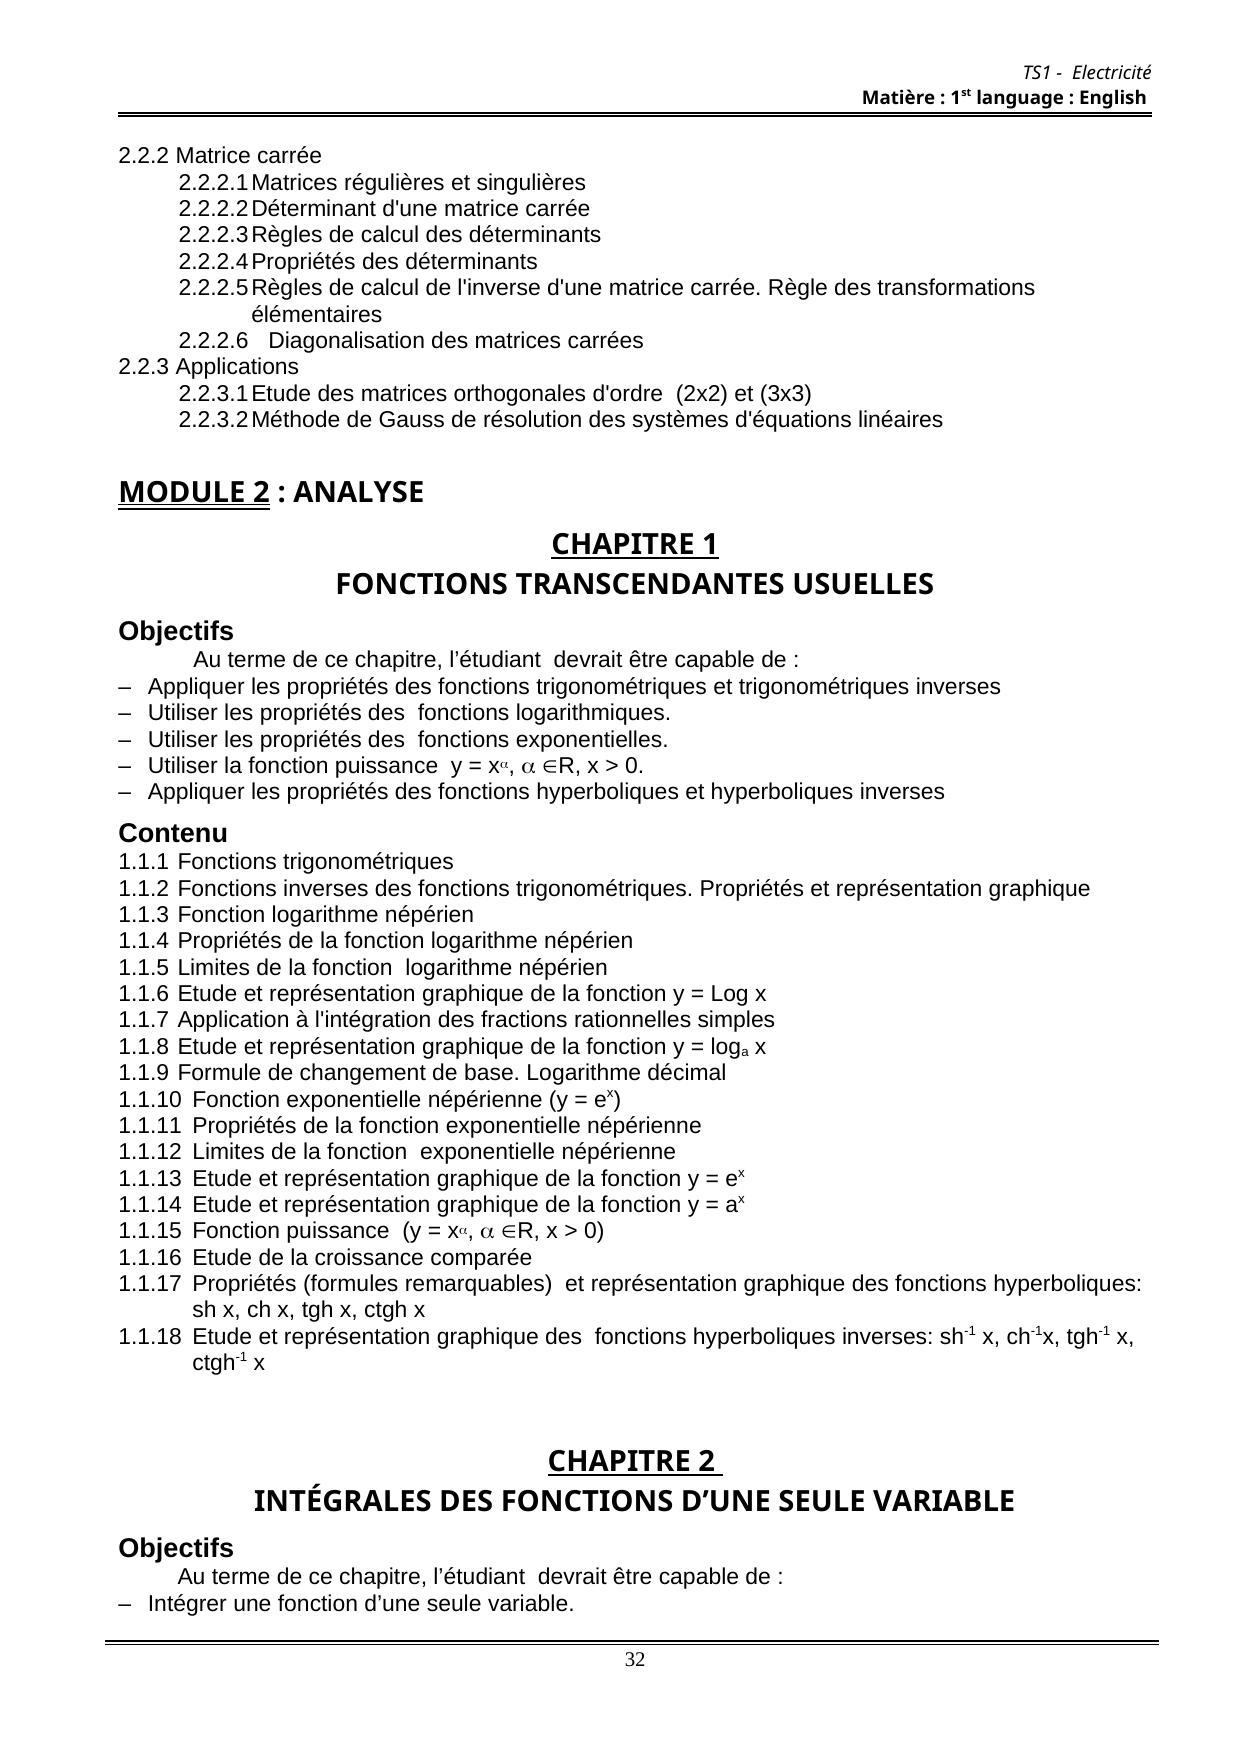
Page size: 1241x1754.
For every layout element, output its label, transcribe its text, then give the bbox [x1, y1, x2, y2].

text – Utiliser les propriétés des fonctions logarithmiques. [118, 699, 1152, 726]
text – Utiliser les propriétés des fonctions exponentielles. [118, 726, 1152, 752]
text Au terme de ce chapitre, l’étudiant devrait être capable de : [148, 1563, 1152, 1589]
text Au terme de ce chapitre, l’étudiant devrait être capable de : [148, 646, 1152, 673]
text 2.2.2.5 Règles de calcul de l'inverse d'une matrice carrée. Règle des transformations élémentaires [178, 274, 1152, 327]
text 1.1.18 Etude et représentation graphique des fonctions hyperboliques inverses: sh-1 x, ch-1x, tgh-1 x, ctgh-1 x [118, 1323, 1142, 1375]
text 2.2.2.2 Déterminant d'une matrice carrée [178, 195, 1152, 221]
text 2.2.2.6 Diagonalisation des matrices carrées [178, 327, 1152, 353]
text 1.1.7 Application à l'intégration des fractions rationnelles simples [118, 1006, 1152, 1033]
subtitle Objectifs [118, 1532, 1152, 1563]
text 1.1.14 Etude et représentation graphique de la fonction y = ax [118, 1191, 1152, 1217]
text 1.1.6 Etude et représentation graphique de la fonction y = Log x [118, 980, 1152, 1006]
text 1.1.15 Fonction puissance (y = x, R, x > 0) [118, 1217, 1152, 1244]
text 1.1.16 Etude de la croissance comparée [118, 1244, 1152, 1270]
text 1.1.2 Fonctions inverses des fonctions trigonométriques. Propriétés et représentation graphique [118, 875, 1152, 901]
text 1.1.12 Limites de la fonction exponentielle népérienne [118, 1138, 1152, 1164]
text 1.1.5 Limites de la fonction logarithme népérien [118, 954, 1152, 980]
title Module 2 : ANALYSE [118, 471, 1152, 511]
text 2.2.2 Matrice carrée [118, 142, 1142, 169]
text 1.1.1 Fonctions trigonométriques [118, 848, 1152, 875]
text – Appliquer les propriétés des fonctions trigonométriques et trigonométriques inverses [118, 673, 1152, 699]
text 1.1.10 Fonction exponentielle népérienne (y = ex) [118, 1086, 1152, 1112]
text 2.2.2.3 Règles de calcul des déterminants [178, 221, 1152, 248]
text 2.2.2.1 Matrices régulières et singulières [178, 169, 1152, 195]
text 1.1.9 Formule de changement de base. Logarithme décimal [118, 1059, 1152, 1086]
text 1.1.13 Etude et représentation graphique de la fonction y = ex [118, 1164, 1152, 1191]
text – Intégrer une fonction d’une seule variable. [118, 1589, 1152, 1616]
text 1.1.17 Propriétés (formules remarquables) et représentation graphique des fonctions hyperboliques: sh x, ch x, tgh x, ctgh x [118, 1270, 1152, 1323]
text 1.1.8 Etude et représentation graphique de la fonction y = loga x [118, 1033, 1152, 1059]
text 1.1.4 Propriétés de la fonction logarithme népérien [118, 927, 1152, 954]
text 1.1.3 Fonction logarithme népérien [118, 901, 1152, 927]
text 2.2.3.2 Méthode de Gauss de résolution des systèmes d'équations linéaires [178, 406, 1152, 432]
subtitle Contenu [118, 817, 1152, 848]
text 1.1.11 Propriétés de la fonction exponentielle népérienne [118, 1112, 1152, 1138]
text 2.2.3 Applications [118, 353, 1142, 379]
title Chapitre 2 Intégrales des fonctions d’une seule variable [118, 1440, 1152, 1519]
title Chapitre 1 Fonctions transcendantes usuelles [118, 523, 1152, 603]
text 2.2.2.4 Propriétés des déterminants [178, 248, 1152, 274]
text – Appliquer les propriétés des fonctions hyperboliques et hyperboliques inverses [118, 778, 1152, 804]
text – Utiliser la fonction puissance y = x, R, x > 0. [118, 752, 1152, 778]
subtitle Objectifs [118, 615, 1152, 646]
text 2.2.3.1 Etude des matrices orthogonales d'ordre (2x2) et (3x3) [178, 379, 1152, 406]
